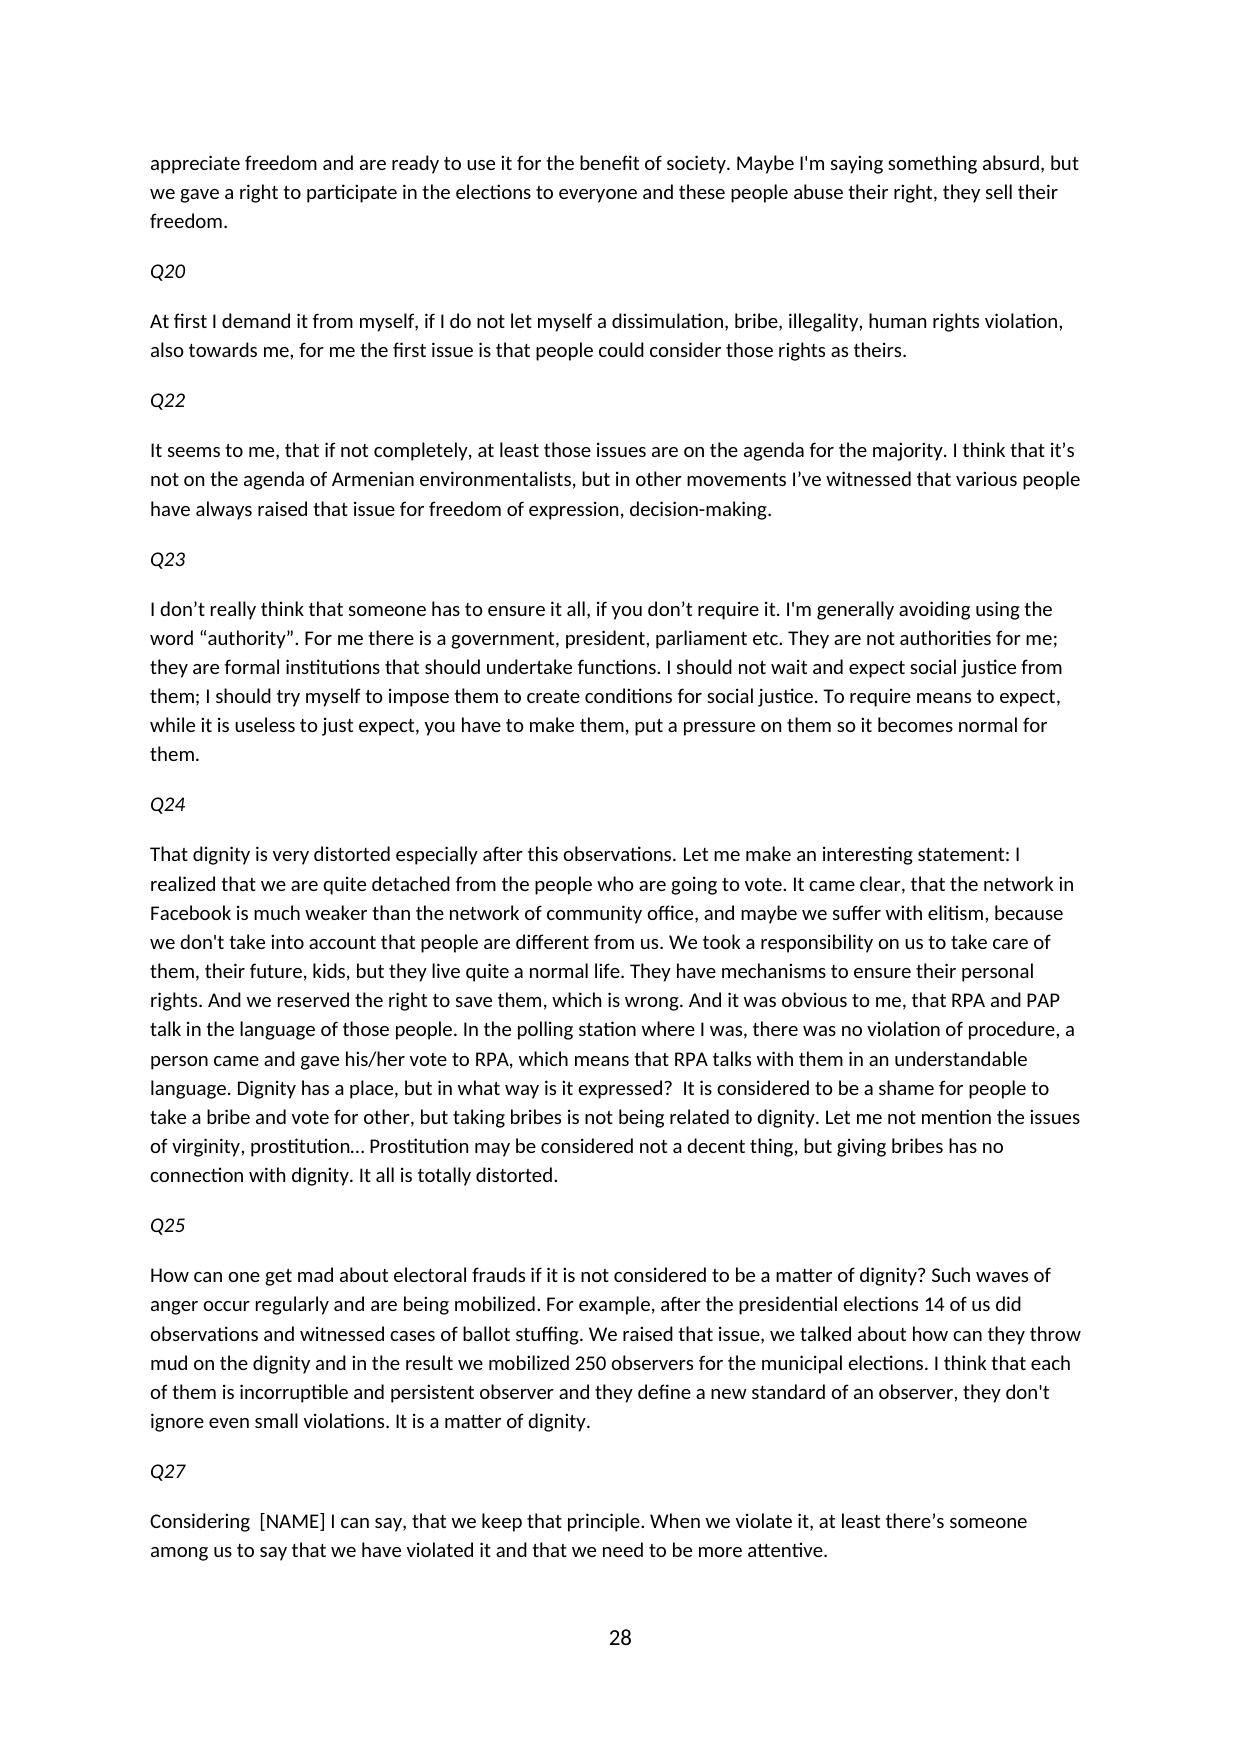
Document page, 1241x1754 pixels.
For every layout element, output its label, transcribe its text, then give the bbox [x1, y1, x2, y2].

text Q25 [150, 1212, 1090, 1238]
text At first I demand it from myself, if I do not let myself a dissimulation, bribe, illegality, human rights violation, also towards me, for me the first issue is that people could consider those rights as theirs. [150, 308, 1090, 363]
text Q27 [150, 1458, 1090, 1484]
text How can one get mad about electoral frauds if it is not considered to be a matter of dignity? Such waves of anger occur regularly and are being mobilized. For example, after the presidential elections 14 of us did observations and witnessed cases of ballot stuffing. We raised that issue, we talked about how can they throw mud on the dignity and in the result we mobilized 250 observers for the municipal elections. I think that each of them is incorruptible and persistent observer and they define a new standard of an observer, they don't ignore even small violations. It is a matter of dignity. [150, 1262, 1090, 1434]
text Q24 [150, 792, 1090, 817]
text Q22 [150, 387, 1090, 413]
text That dignity is very distorted especially after this observations. Let me make an interesting statement: I realized that we are quite detached from the people who are going to vote. It came clear, that the network in Facebook is much weaker than the network of community office, and maybe we suffer with elitism, because we don't take into account that people are different from us. We took a responsibility on us to take care of them, their future, kids, but they live quite a normal life. They have mechanisms to ensure their personal rights. And we reserved the right to save them, which is wrong. And it was obvious to me, that RPA and PAP talk in the language of those people. In the polling station where I was, there was no violation of procedure, a person came and gave his/her vote to RPA, which means that RPA talks with them in an understandable language. Dignity has a place, but in what way is it expressed? It is considered to be a shame for people to take a bribe and vote for other, but taking bribes is not being related to dignity. Let me not mention the issues of virginity, prostitution… Prostitution may be considered not a decent thing, but giving bribes has no connection with dignity. It all is totally distorted. [150, 842, 1090, 1188]
text Q20 [150, 258, 1090, 284]
text It seems to me, that if not completely, at least those issues are on the agenda for the majority. I think that it’s not on the agenda of Armenian environmentalists, but in other movements I’ve witnessed that various people have always raised that issue for freedom of expression, decision-making. [150, 437, 1090, 521]
text I don’t really think that someone has to ensure it all, if you don’t require it. I'm generally avoiding using the word “authority”. For me there is a government, president, parliament etc. They are not authorities for me; they are formal institutions that should undertake functions. I should not wait and expect social justice from them; I should try myself to impose them to create conditions for social justice. To require means to expect, while it is useless to just expect, you have to make them, put a pressure on them so it becomes normal for them. [150, 596, 1090, 767]
text Considering [NAME] I can say, that we keep that principle. When we violate it, at least there’s someone among us to say that we have violated it and that we need to be more attentive. [150, 1508, 1090, 1563]
text Q23 [150, 546, 1090, 571]
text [150, 150, 1090, 234]
